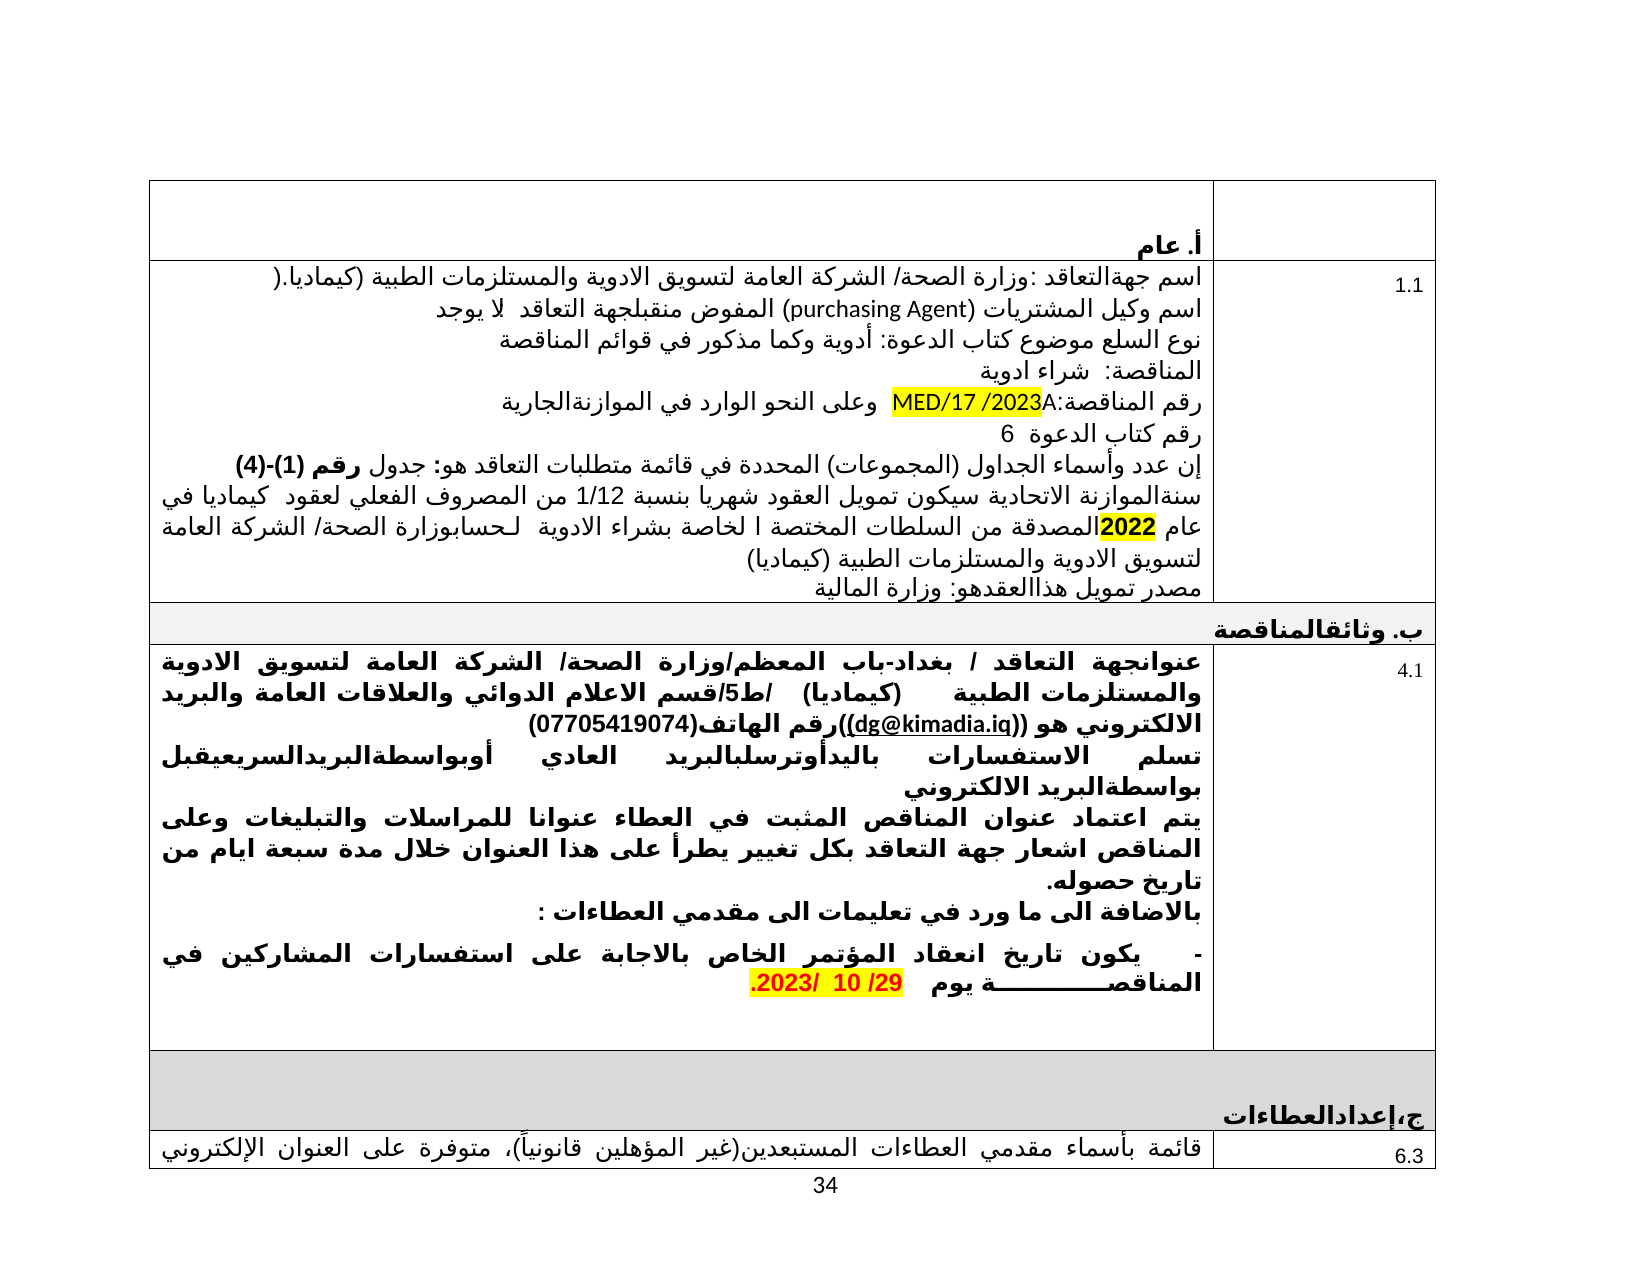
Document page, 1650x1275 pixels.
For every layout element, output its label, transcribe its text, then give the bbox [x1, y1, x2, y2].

table_cell اسم جهةالتعاقد :وزارة الصحة/ الشركة العامة لتسويق الادوية والمستلزمات الطبية (كيماديا.( اسم وكيل المشتريات (purchasing Agent) المفوض منقبلجهة التعاقد: لا يوجد نوع السلع موضوع كتاب الدعوة: أدوية وكما مذكور في قوائم المناقصة المناقصة: شراء ادوية رقم المناقصة:MED/17 /2023A وعلى النحو الوارد في الموازنةالجارية رقم كتاب الدعوة 6 إن عدد وأسماء الجداول (المجموعات) المحددة في قائمة متطلبات التعاقد هو: جدول رقم (1)-(4) سنةالموازنة الاتحادية سيكون تمويل العقود شهريا بنسبة 1/12 من المصروف الفعلي لعقود كيماديا في عام 2022المصدقة من السلطات المختصة ا لخاصة بشراء الادوية لـحسابوزارة الصحة/ الشركة العامة لتسويق الادوية والمستلزمات الطبية (كيماديا) مصدر تمويل هذاالعقدهو: وزارة المالية [150, 261, 1213, 602]
table_cell أ. عام [150, 181, 1213, 260]
table_cell 1.1 [1214, 261, 1435, 602]
table_cell ج،إعدادالعطاءات [150, 1051, 1435, 1130]
table_cell عنوانجهة التعاقد / بغداد-باب المعظم/وزارة الصحة/ الشركة العامة لتسويق الادوية والمستلزمات الطبية (كيماديا) /ط5/قسم الاعلام الدوائي والعلاقات العامة والبريد الالكتروني هو ((dg@kimadia.iq))رقم الهاتف(07705419074) تسلم الاستفسارات باليدأوترسلبالبريد العادي أوبواسطةالبريدالسريعيقبل بواسطةالبريد الالكتروني يتم اعتماد عنوان المناقص المثبت في العطاء عنوانا للمراسلات والتبليغات وعلى المناقص اشعار جهة التعاقد بكل تغيير يطرأ على هذا العنوان خلال مدة سبعة ايام من تاريخ حصوله. بالاضافة الى ما ورد في تعليمات الى مقدمي العطاءات : - يكون تاريخ انعقاد المؤتمر الخاص بالاجابة على استفسارات المشاركين في المناقصـــــــــــــة يوم 29/ 10 /2023. [150, 645, 1213, 1050]
table_cell ب. وثائقالمناقصة [150, 603, 1435, 644]
table_cell 6.3 [1214, 1131, 1435, 1168]
table_cell [1214, 181, 1435, 260]
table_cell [150, 1131, 1213, 1168]
table_cell 4.1 [1214, 645, 1435, 1050]
